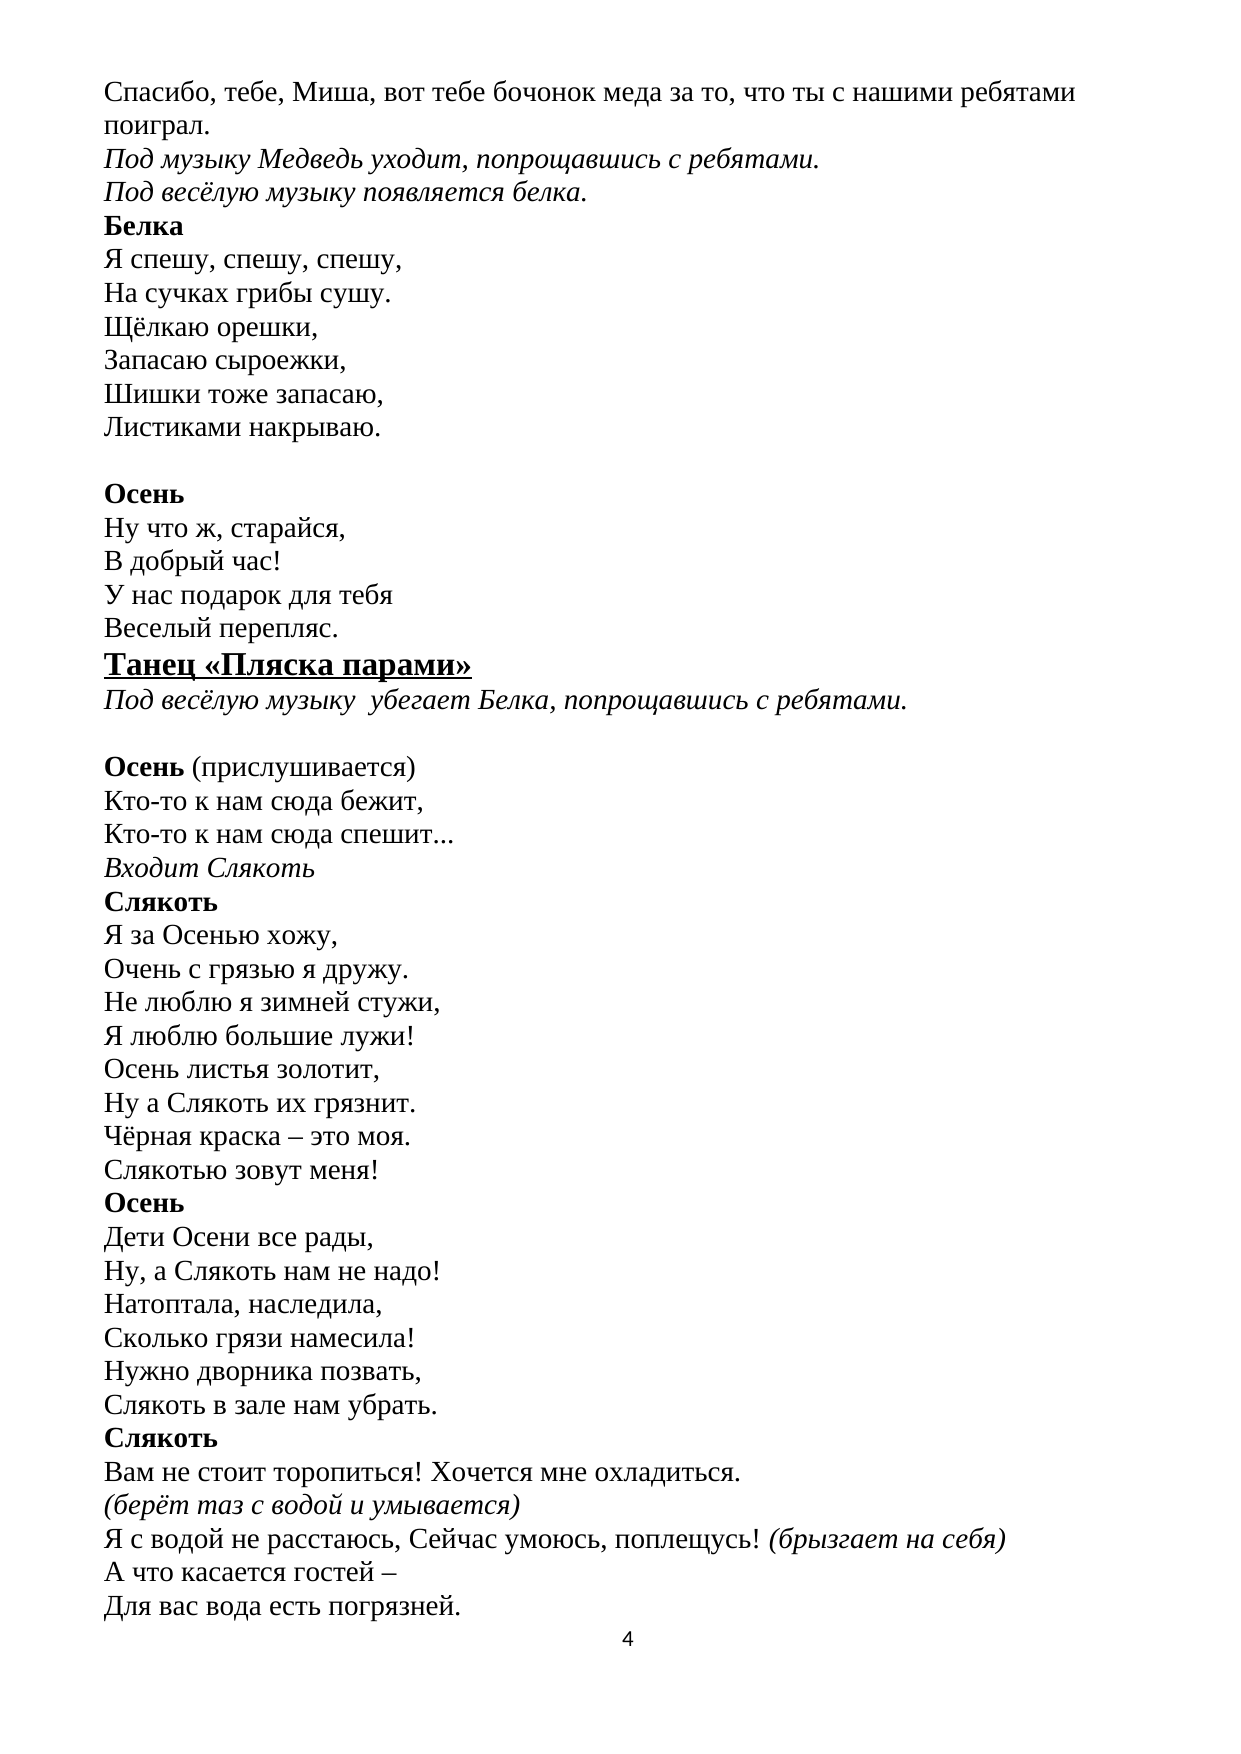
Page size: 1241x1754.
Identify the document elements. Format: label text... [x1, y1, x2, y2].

text Слякоть [103, 1420, 1152, 1454]
text Под музыку Медведь уходит, попрощавшись с ребятами. [103, 141, 1152, 174]
text Танец «Пляска парами» [103, 644, 1152, 682]
text Слякоть Я за Осенью хожу, Очень с грязью я дружу. Не люблю я зимней стужи, Я люблю большие лужи! Осень листья золотит, Ну а Слякоть их грязнит. Чёрная краска – это моя. Слякотью зовут меня! [103, 884, 1152, 1186]
text Под весёлую музыку убегает Белка, попрощавшись с ребятами. Осень (прислушивается) Кто-то к нам сюда бежит, Кто-то к нам сюда спешит... Входит Слякоть [103, 682, 1152, 884]
text Веселый перепляс. [103, 611, 1152, 644]
text Осень Ну что ж, старайся, В добрый час! [103, 476, 1152, 577]
text Под весёлую музыку появляется белка. Белка Я спешу, спешу, спешу, На сучках грибы сушу. Щёлкаю орешки, Запасаю сыроежки, Шишки тоже запасаю, Листиками накрываю. [103, 174, 1152, 443]
text Осень Дети Осени все рады, Ну, а Слякоть нам не надо! Натоптала, наследила, Сколько грязи намесила! Нужно дворника позвать, Слякоть в зале нам убрать. [103, 1186, 1152, 1420]
text Спасибо, тебе, Миша, вот тебе бочонок меда за то, что ты с нашими ребятами поиграл. [103, 74, 1152, 141]
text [103, 1454, 1152, 1622]
text У нас подарок для тебя [103, 577, 1152, 611]
